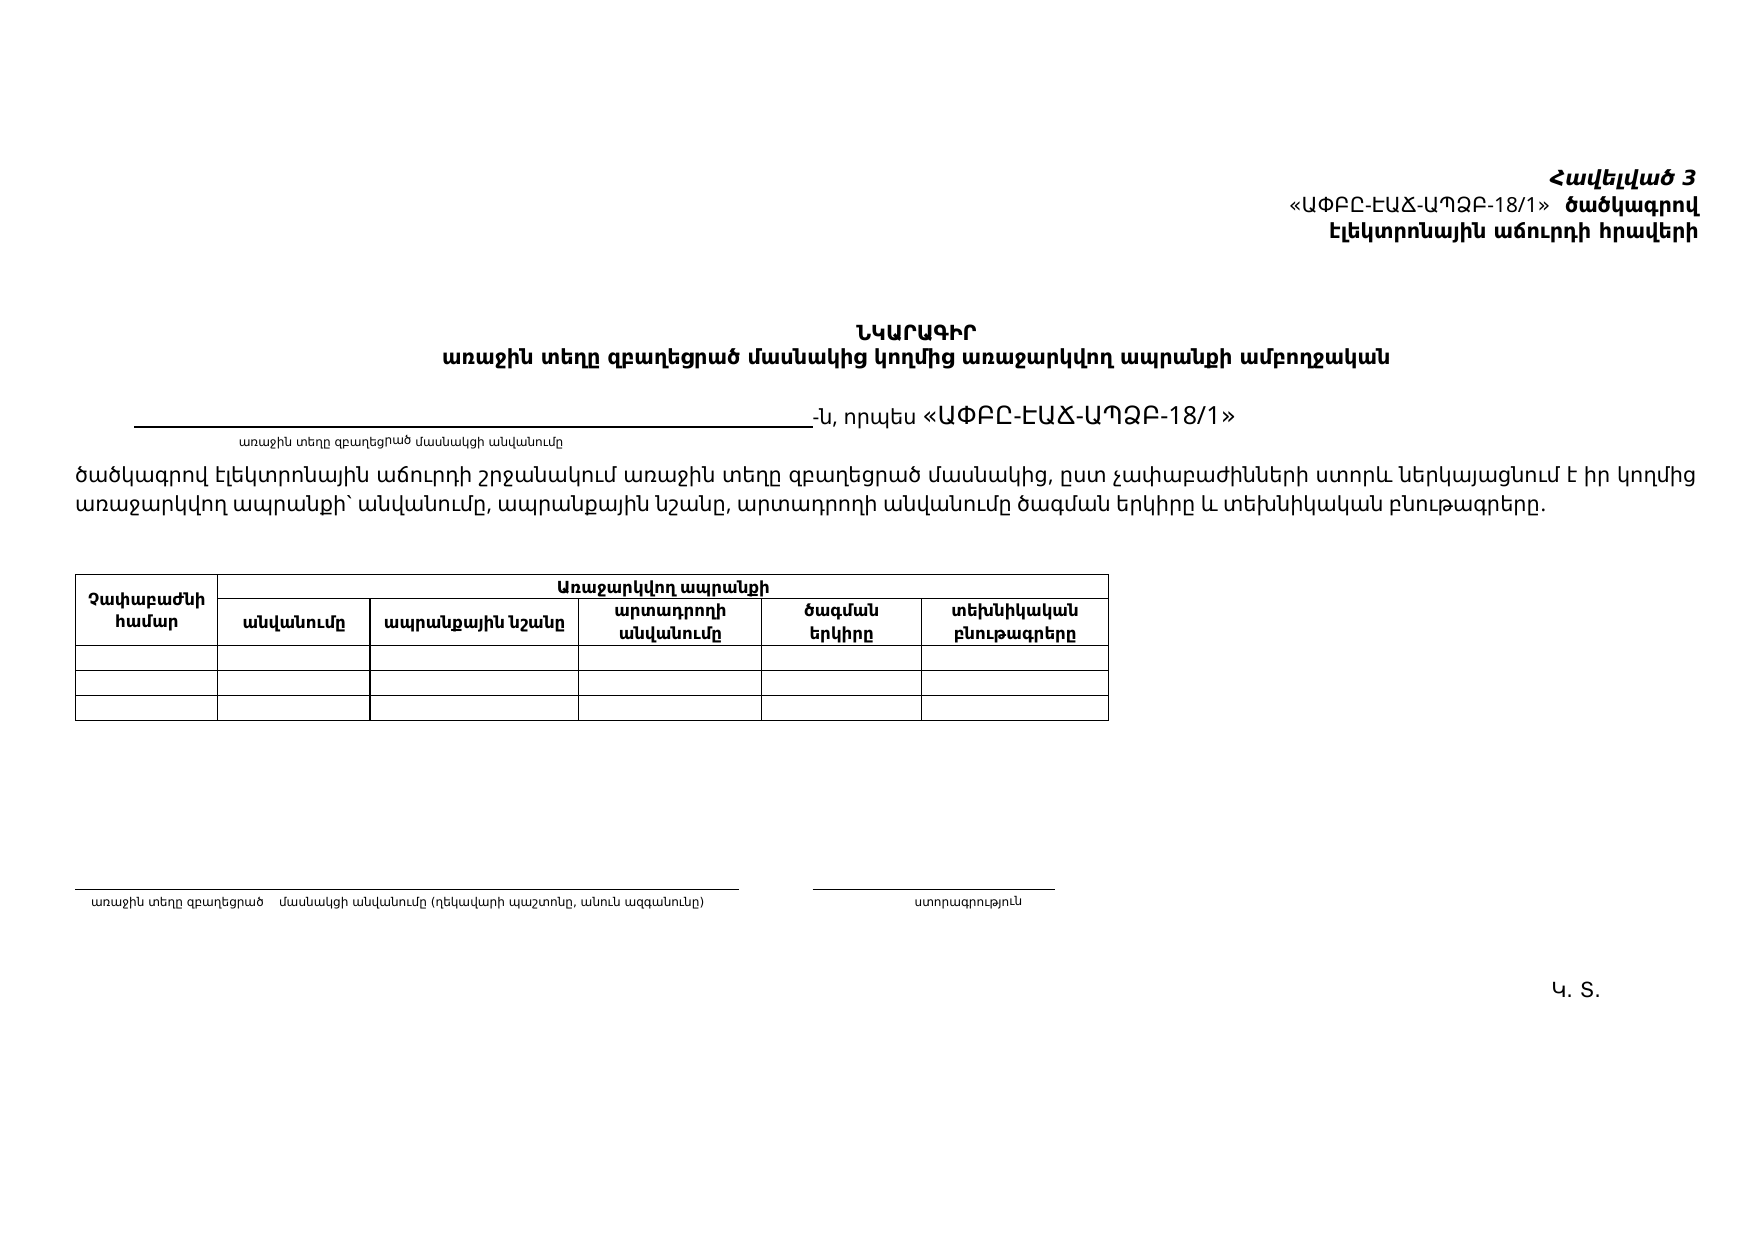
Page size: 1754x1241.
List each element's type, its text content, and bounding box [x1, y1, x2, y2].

text -ն, որպես «ԱՓԲԸ-ԷԱՃ-ԱՊՁԲ-18/1» [75, 398, 1698, 432]
table_cell ապրանքային նշանը [371, 599, 578, 644]
table_cell տեխնիկական բնութագրերը [922, 599, 1108, 644]
table_cell [762, 696, 921, 720]
table_header Չափաբաժնի համար [76, 575, 217, 644]
text առաջին տեղը զբաղեցրած մասնակցի անվանումը (ղեկավարի պաշտոնը, անուն ազգանունը) ստորագրություն [75, 892, 1698, 921]
table_cell [762, 646, 921, 670]
table_cell [922, 671, 1108, 695]
table_cell [76, 646, 217, 670]
table_cell [218, 646, 369, 670]
text Հավելված 3 [75, 166, 1698, 190]
table_cell [579, 646, 761, 670]
table_cell [579, 671, 761, 695]
text «ԱՓԲԸ-ԷԱՃ-ԱՊՁԲ-18/1» ծածկագրով [75, 190, 1698, 219]
table_cell անվանումը [218, 599, 369, 644]
table_cell [762, 671, 921, 695]
text առաջին տեղը զբաղեցրած մասնակցի անվանումը [75, 432, 1698, 460]
table_cell ծագման երկիրը [762, 599, 921, 644]
subtitle ՆԿԱՐԱԳԻՐ [75, 321, 1698, 345]
table_cell [371, 671, 578, 695]
table_cell [579, 696, 761, 720]
subtitle առաջին տեղը զբաղեցրած մասնակից կողմից առաջարկվող ապրանքի ամբողջական [75, 345, 1698, 369]
table_cell [76, 696, 217, 720]
text ծածկագրով էլեկտրոնային աճուրդի շրջանակում առաջին տեղը զբաղեցրած մասնակից, ըստ չափաբաժինների ստորև ներկայացնում է իր կողմից առաջարկվող ապրանքի` անվանումը, ապրանքային նշանը, արտադրողի անվանումը ծագման երկիրը և տեխնիկական բնութագրերը. [75, 460, 1698, 517]
table_header Առաջարկվող ապրանքի [218, 575, 1108, 598]
table_cell [922, 646, 1108, 670]
table_cell [922, 696, 1108, 720]
table_cell [76, 671, 217, 695]
text էլեկտրոնային աճուրդի հրավերի [75, 219, 1698, 243]
table_cell [218, 696, 369, 720]
table_cell [371, 696, 578, 720]
table_cell [371, 646, 578, 670]
table_cell [218, 671, 369, 695]
table_cell արտադրողի անվանումը [579, 599, 761, 644]
text Կ. Տ. [75, 978, 1698, 1002]
